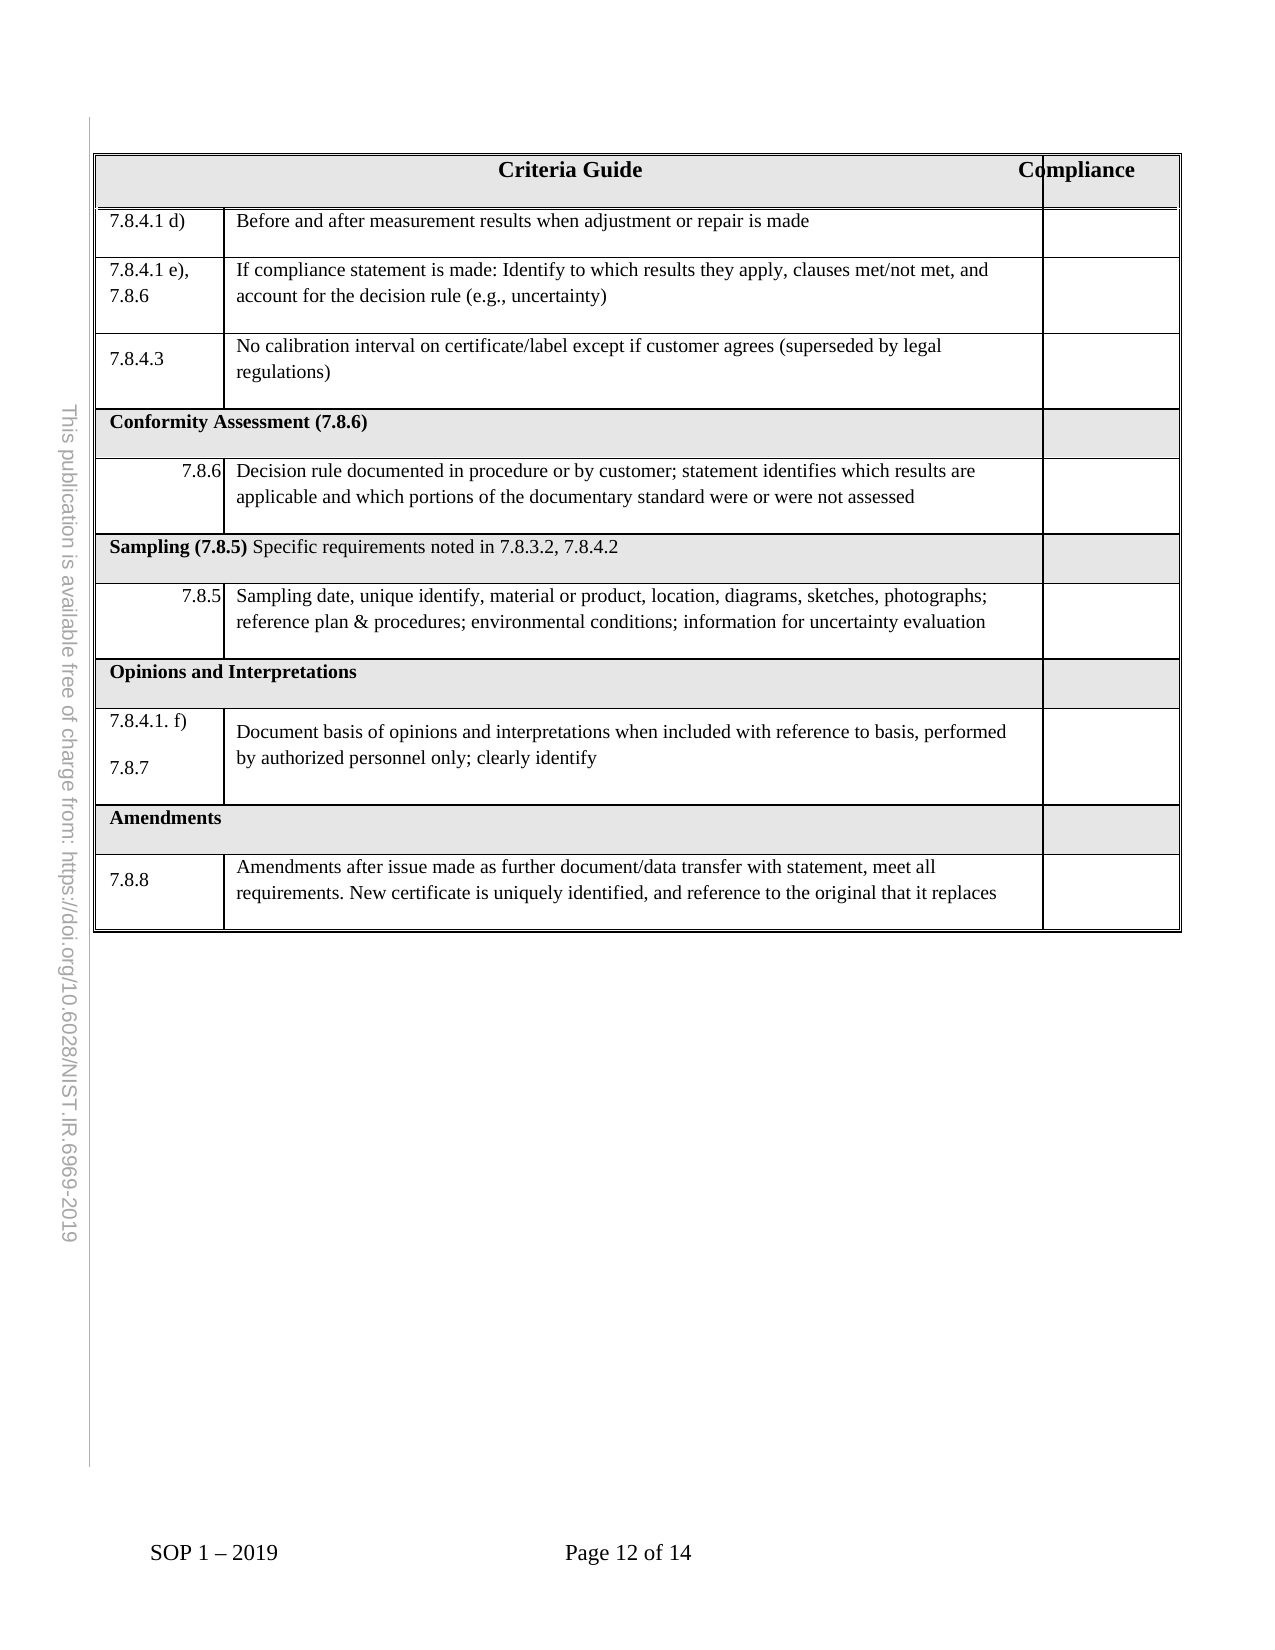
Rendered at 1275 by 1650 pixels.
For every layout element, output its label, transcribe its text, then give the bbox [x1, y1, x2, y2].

table_cell [1044, 584, 1179, 658]
table_cell [1044, 410, 1179, 457]
table_cell Amendments after issue made as further document/data transfer with statement, meet all requirements. New certificate is uniquely identified, and reference to the original that it replaces [225, 855, 1042, 929]
table_cell Opinions and Interpretations [96, 660, 1042, 708]
table_cell Before and after measurement results when adjustment or repair is made [225, 210, 1042, 257]
table_cell Decision rule documented in procedure or by customer; statement identifies which results are applicable and which portions of the documentary standard were or were not assessed [225, 459, 1042, 533]
table_cell [1044, 258, 1179, 332]
table_cell 7.8.4.1 d) [95, 207, 223, 257]
table_cell [1044, 806, 1179, 854]
table_cell [1044, 334, 1179, 408]
table_cell If compliance statement is made: Identify to which results they apply, clauses met/not met, and account for the decision rule (e.g., uncertainty) [225, 258, 1042, 332]
table_cell Conformity Assessment (7.8.6) [96, 410, 1042, 457]
table_header Criteria Guide [96, 156, 1042, 207]
table_cell 7.8.6 [96, 459, 223, 533]
table_cell 7.8.8 [96, 855, 223, 929]
table_header Compliance [1044, 156, 1179, 207]
table_cell [1044, 207, 1180, 257]
table_cell [1044, 459, 1179, 533]
table_cell No calibration interval on certificate/label except if customer agrees (superseded by legal regulations) [225, 334, 1042, 408]
table_cell [1044, 535, 1179, 583]
table_cell 7.8.5 a-f) [96, 584, 223, 658]
table_cell [1044, 709, 1179, 804]
table_cell Amendments [96, 806, 1042, 854]
table_cell [1044, 855, 1179, 929]
table_cell Sampling date, unique identify, material or product, location, diagrams, sketches, photographs; reference plan & procedures; environmental conditions; information for uncertainty evaluation [225, 584, 1042, 658]
table_cell Document basis of opinions and interpretations when included with reference to basis, performed by authorized personnel only; clearly identify [225, 709, 1042, 804]
table_cell Sampling (7.8.5) Specific requirements noted in 7.8.3.2, 7.8.4.2 [96, 535, 1042, 583]
table_cell 7.8.4.1 e), 7.8.6 [96, 258, 223, 332]
table_cell 7.8.4.3 [96, 334, 223, 408]
table_cell 7.8.4.1. f) 7.8.7 [96, 709, 223, 804]
table_cell [1044, 660, 1179, 708]
